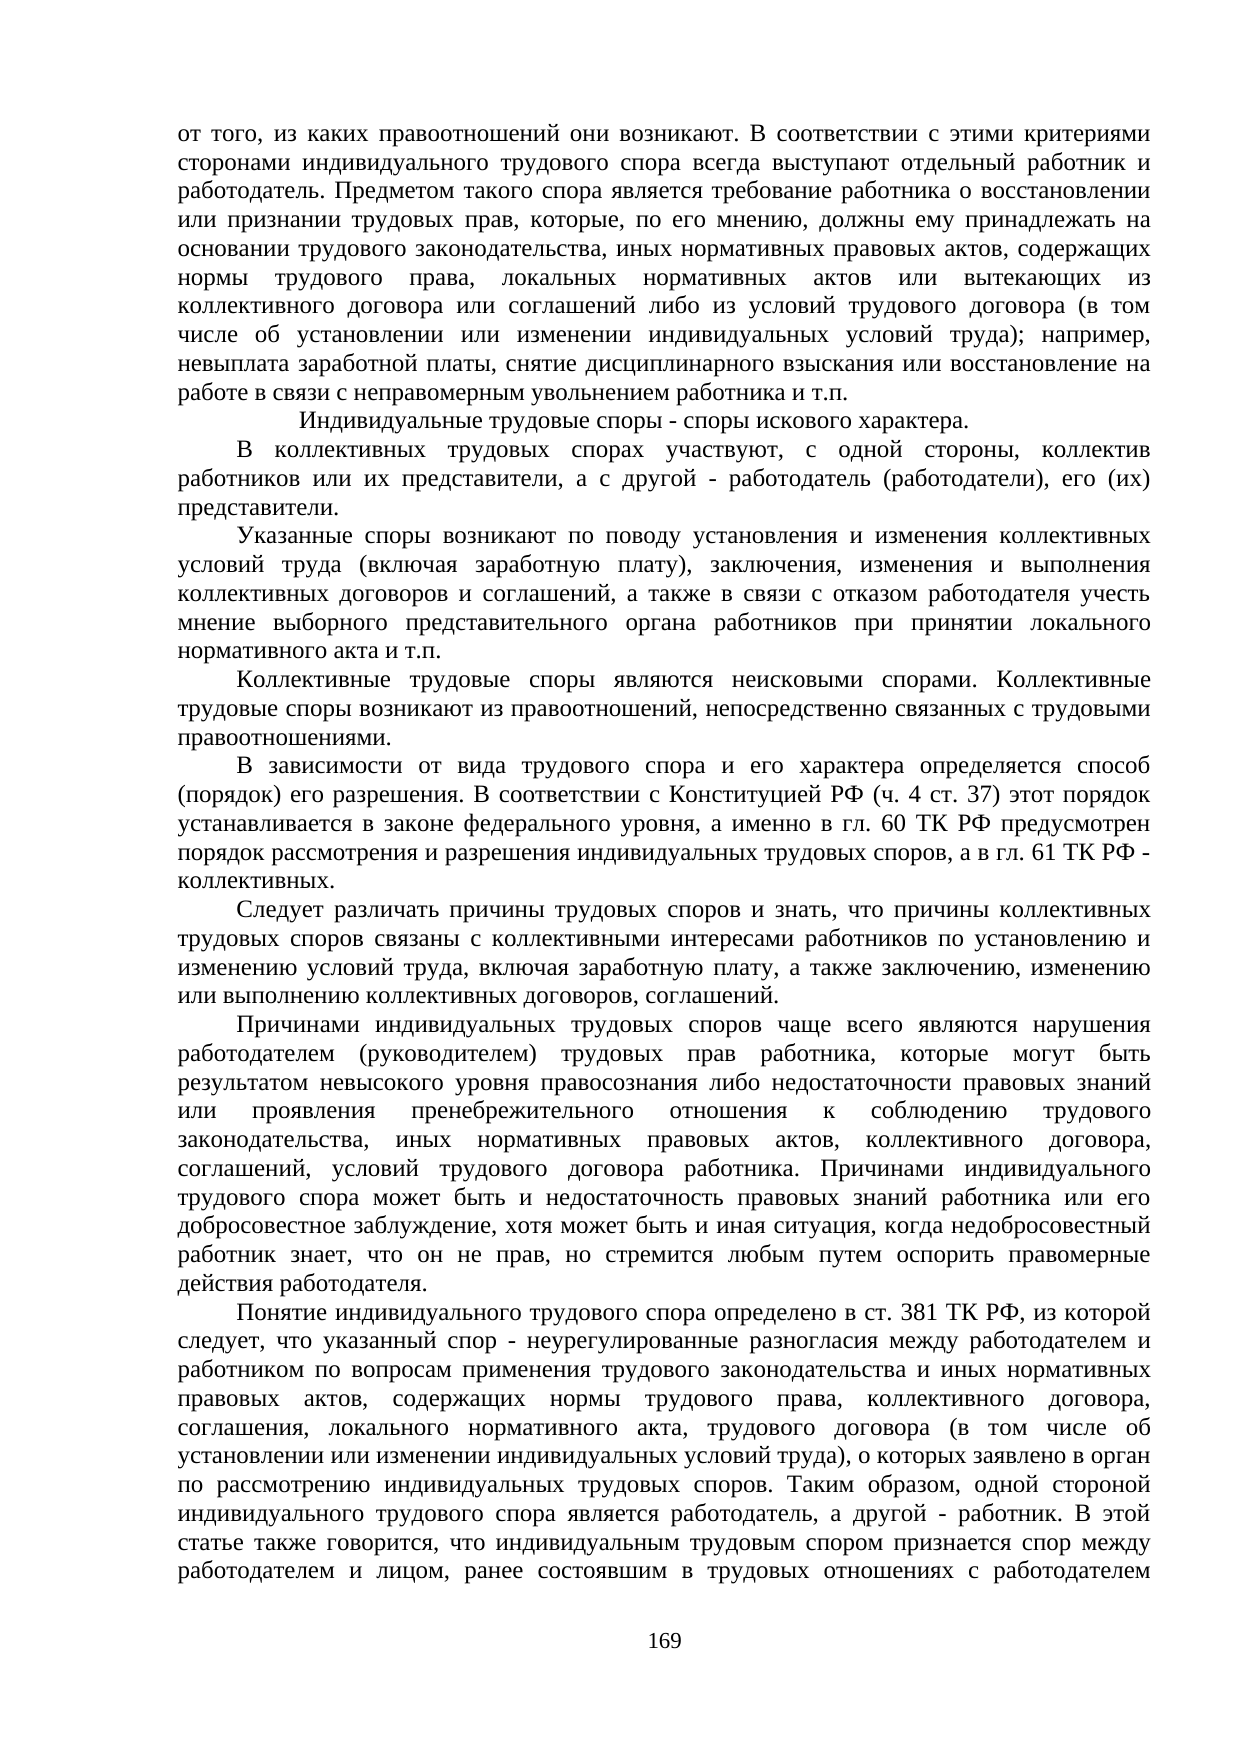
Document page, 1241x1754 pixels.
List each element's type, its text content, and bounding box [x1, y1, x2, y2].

text Следует различать причины трудовых споров и знать, что причины коллективных трудовых споров связаны с коллективными интересами работников по установлению и изменению условий труда, включая заработную плату, а также заключению, изменению или выполнению коллективных договоров, соглашений. [177, 894, 1152, 1009]
text Указанные споры возникают по поводу установления и изменения коллективных условий труда (включая заработную плату), заключения, изменения и выполнения коллективных договоров и соглашений, а также в связи с отказом работодателя учесть мнение выборного представительного органа работников при принятии локального нормативного акта и т.п. [177, 521, 1152, 664]
text Индивидуальные трудовые споры - споры искового характера. [177, 406, 1152, 434]
text Коллективные трудовые споры являются неисковыми спорами. Коллективные трудовые споры возникают из правоотношений, непосредственно связанных с трудовыми правоотношениями. [177, 664, 1152, 751]
text Причинами индивидуальных трудовых споров чаще всего являются нарушения работодателем (руководителем) трудовых прав работника, которые могут быть результатом невысокого уровня правосознания либо недостаточности правовых знаний или проявления пренебрежительного отношения к соблюдению трудового законодательства, иных нормативных правовых актов, коллективного договора, соглашений, условий трудового договора работника. Причинами индивидуального трудового спора может быть и недостаточность правовых знаний работника или его добросовестное заблуждение, хотя может быть и иная ситуация, когда недобросовестный работник знает, что он не прав, но стремится любым путем оспорить правомерные действия работодателя. [177, 1009, 1152, 1297]
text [177, 1297, 1152, 1584]
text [177, 118, 1152, 406]
text В коллективных трудовых спорах участвуют, с одной стороны, коллектив работников или их представители, а с другой - работодатель (работодатели), его (их) представители. [177, 434, 1152, 521]
text В зависимости от вида трудового спора и его характера определяется способ (порядок) его разрешения. В соответствии с Конституцией РФ (ч. 4 ст. 37) этот порядок устанавливается в законе федерального уровня, а именно в гл. 60 ТК РФ предусмотрен порядок рассмотрения и разрешения индивидуальных трудовых споров, а в гл. 61 ТК РФ - коллективных. [177, 751, 1152, 894]
